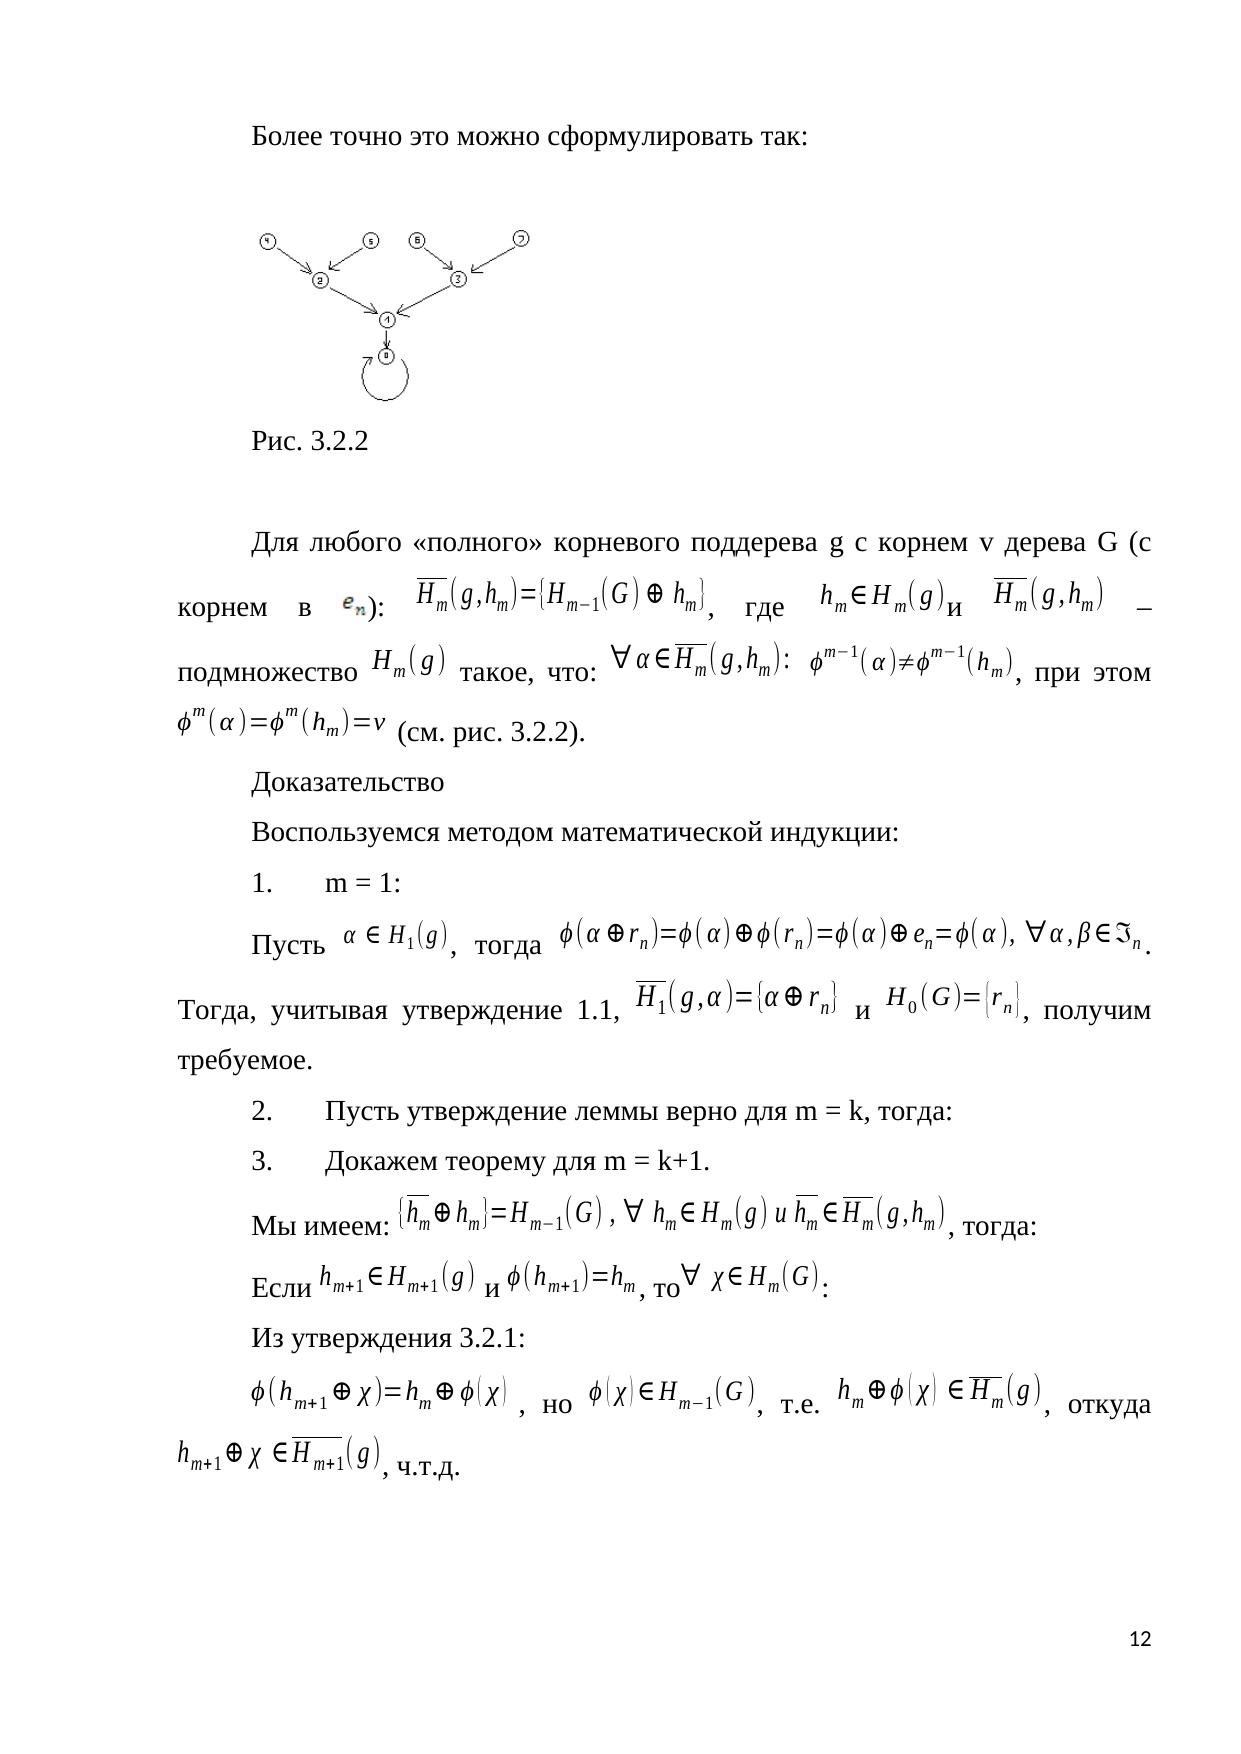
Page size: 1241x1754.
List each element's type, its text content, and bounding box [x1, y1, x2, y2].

text Доказательство [177, 764, 1152, 798]
text Воспользуемся методом математической индукции: [177, 814, 1152, 848]
picture [251, 218, 537, 410]
picture [342, 586, 368, 617]
text Из утверждения 3.2.1: [177, 1321, 1152, 1354]
text Если и , то: [177, 1258, 1152, 1304]
text Мы имеем: , тогда: [177, 1193, 1152, 1242]
list m = 1: [177, 865, 1152, 898]
text Для любого «полного» корневого поддерева g с корнем v дерева G (с корнем в ): , где и – подмножество такое, что: , при этом (см. рис. 3.2.2). [177, 524, 1152, 747]
text Пусть , тогда . Тогда, учитывая утверждение 1.1, и , получим требуемое. [177, 915, 1152, 1076]
text , но , т.е. , откуда , ч.т.д. [177, 1371, 1152, 1482]
list Пусть утверждение леммы верно для m = k, тогда: [177, 1093, 1152, 1126]
text Рис. 3.2.2 [177, 423, 1152, 457]
list Докажем теорему для m = k+1. [177, 1143, 1152, 1176]
text Более точно это можно сформулировать так: [177, 118, 1152, 152]
